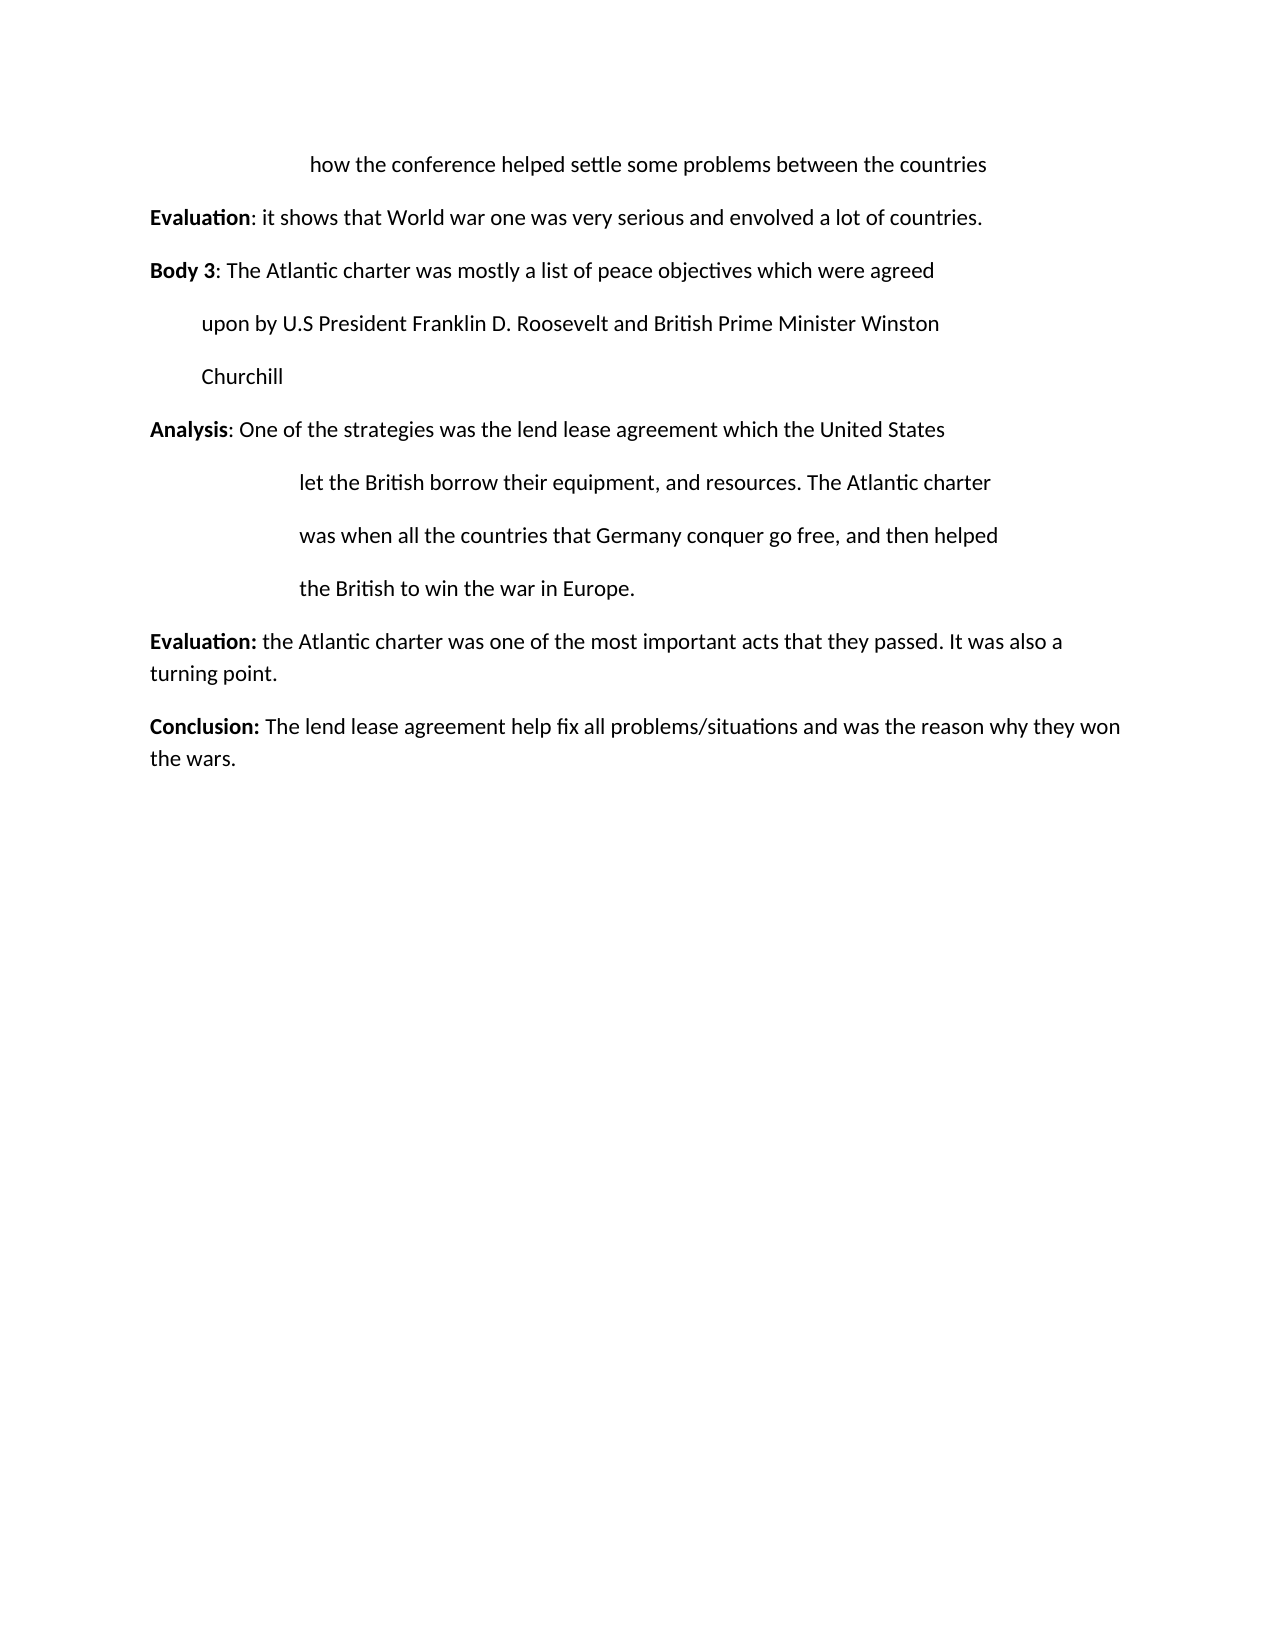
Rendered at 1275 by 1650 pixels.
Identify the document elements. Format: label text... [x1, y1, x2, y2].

text Evaluation: the Atlantic charter was one of the most important acts that they passed. It was also a turning point. [150, 627, 1125, 687]
text upon by U.S President Franklin D. Roosevelt and British Prime Minister Winston [150, 309, 1125, 337]
text was when all the countries that Germany conquer go free, and then helped [150, 521, 1125, 549]
text Evaluation: it shows that World war one was very serious and envolved a lot of countries. [150, 203, 1125, 231]
text Churchill [150, 362, 1125, 390]
text Body 3: The Atlantic charter was mostly a list of peace objectives which were agreed [150, 256, 1125, 284]
text Analysis: One of the strategies was the lend lease agreement which the United States [150, 415, 1125, 443]
text Conclusion: The lend lease agreement help fix all problems/situations and was the reason why they won the wars. [150, 712, 1125, 773]
text let the British borrow their equipment, and resources. The Atlantic charter [150, 468, 1125, 496]
text the British to win the war in Europe. [150, 574, 1125, 602]
text how the conference helped settle some problems between the countries [150, 150, 1125, 178]
